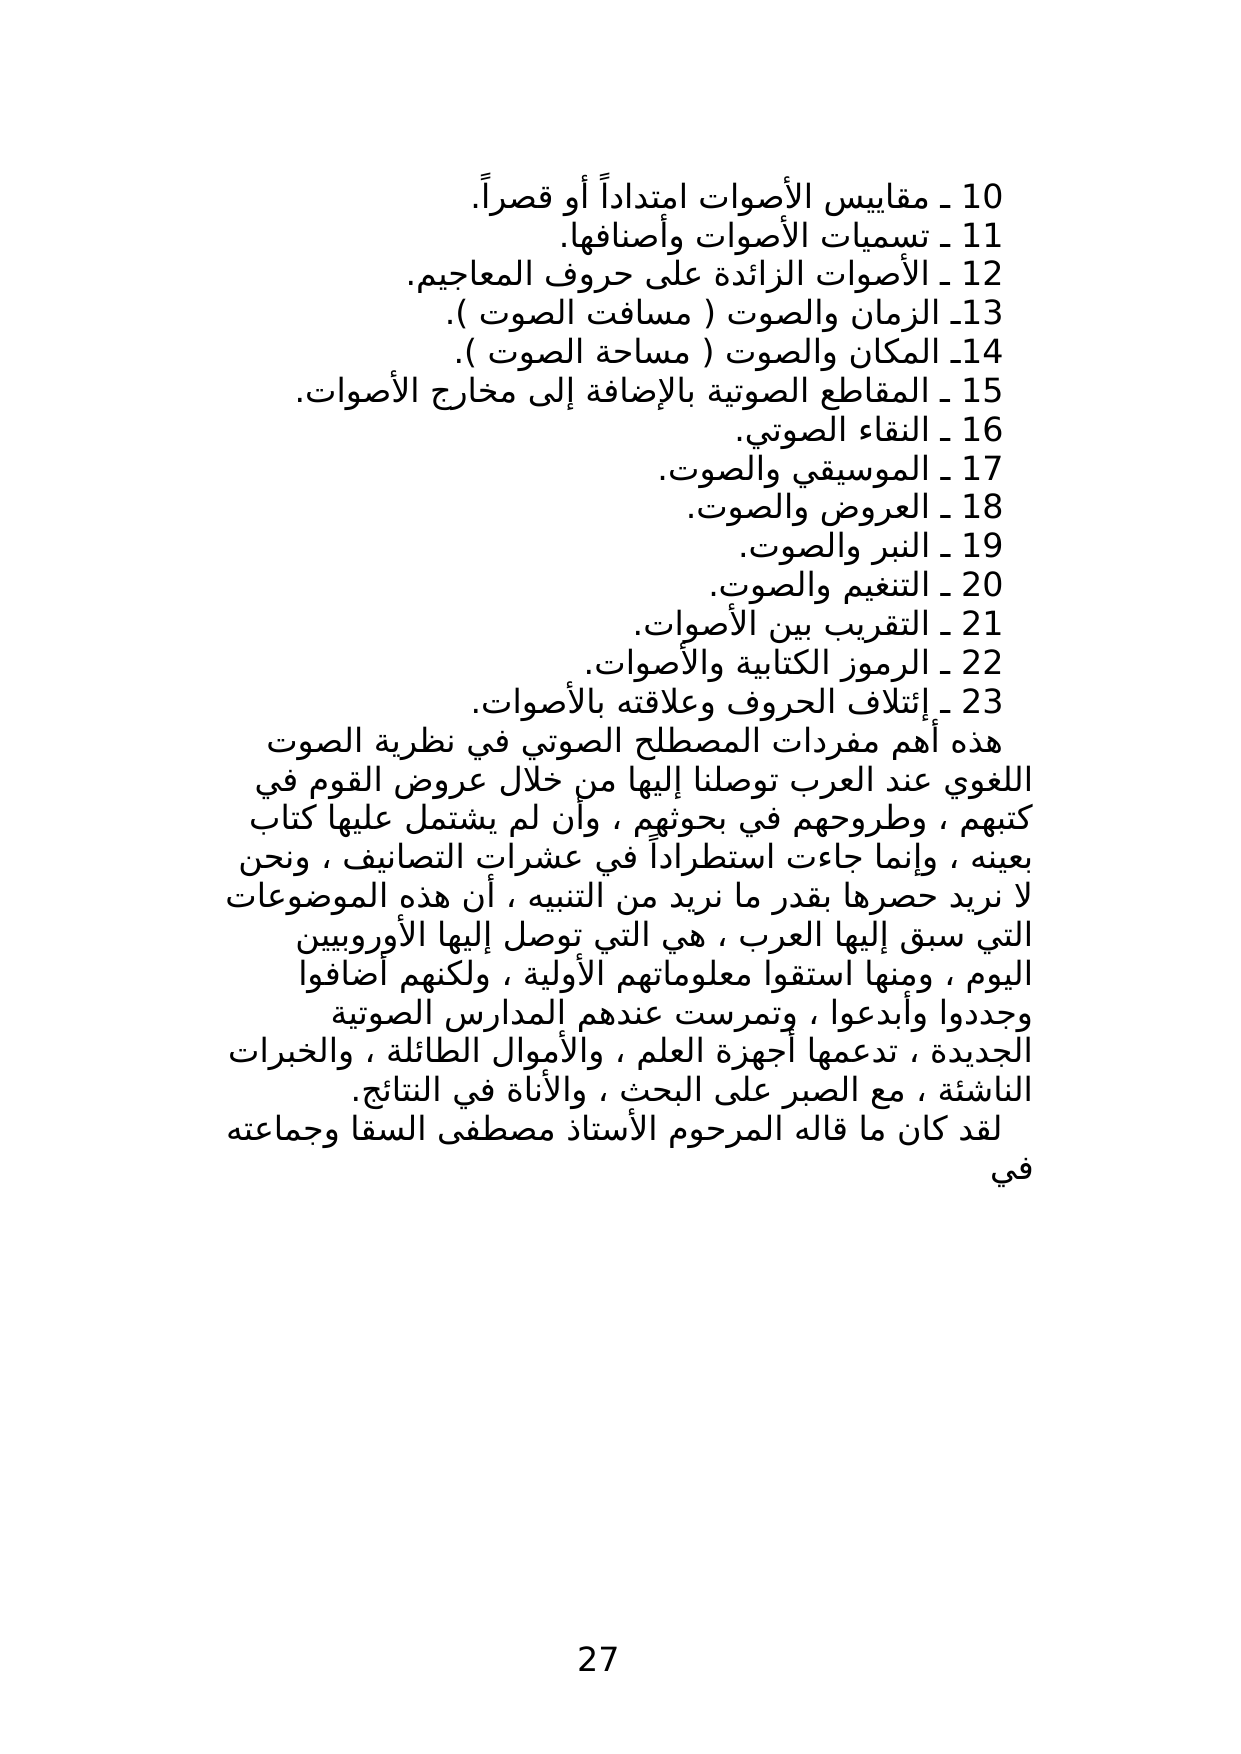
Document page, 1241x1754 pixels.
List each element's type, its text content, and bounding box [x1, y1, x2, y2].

text 11 ـ تسميات الأصوات وأصنافها. [222, 216, 1033, 255]
text هذه أهم مفردات المصطلح الصوتي في نظرية الصوت اللغوي عند العرب توصلنا إليها من خلال عروض القوم في كتبهم ، وطروحهم في بحوثهم ، وأن لم يشتمل عليها كتاب بعينه ، وإنما جاءت استطراداً في عشرات التصانيف ، ونحن لا نريد حصرها بقدر ما نريد من التنبيه ، أن هذه الموضوعات التي سبق إليها العرب ، هي التي توصل إليها الأوروبيين اليوم ، ومنها استقوا معلوماتهم الأولية ، ولكنهم أضافوا وجددوا وأبدعوا ، وتمرست عندهم المدارس الصوتية الجديدة ، تدعمها أجهزة العلم ، والأموال الطائلة ، والخبرات الناشئة ، مع الصبر على البحث ، والأناة في النتائج. [222, 721, 1033, 1110]
text 18 ـ العروض والصوت. [222, 488, 1033, 527]
text 22 ـ الرموز الكتابية والأصوات. [222, 643, 1033, 682]
text 13ـ الزمان والصوت ( مسافت الصوت ). [222, 294, 1033, 333]
text 19 ـ النبر والصوت. [222, 527, 1033, 566]
text 23 ـ إئتلاف الحروف وعلاقته بالأصوات. [222, 682, 1033, 721]
text لقد كان ما قاله المرحوم الأستاذ مصطفى السقا وجماعته في [222, 1110, 1033, 1187]
text 12 ـ الأصوات الزائدة على حروف المعاجيم. [222, 255, 1033, 294]
text 17 ـ الموسيقي والصوت. [222, 449, 1033, 488]
text 21 ـ التقريب بين الأصوات. [222, 604, 1033, 643]
text 10 ـ مقاييس الأصوات امتداداً أو قصراً. [222, 177, 1033, 216]
text 15 ـ المقاطع الصوتية بالإضافة إلى مخارج الأصوات. [222, 371, 1033, 410]
text 16 ـ النقاء الصوتي. [222, 410, 1033, 449]
text 20 ـ التنغيم والصوت. [222, 566, 1033, 604]
text 14ـ المكان والصوت ( مساحة الصوت ). [222, 333, 1033, 371]
